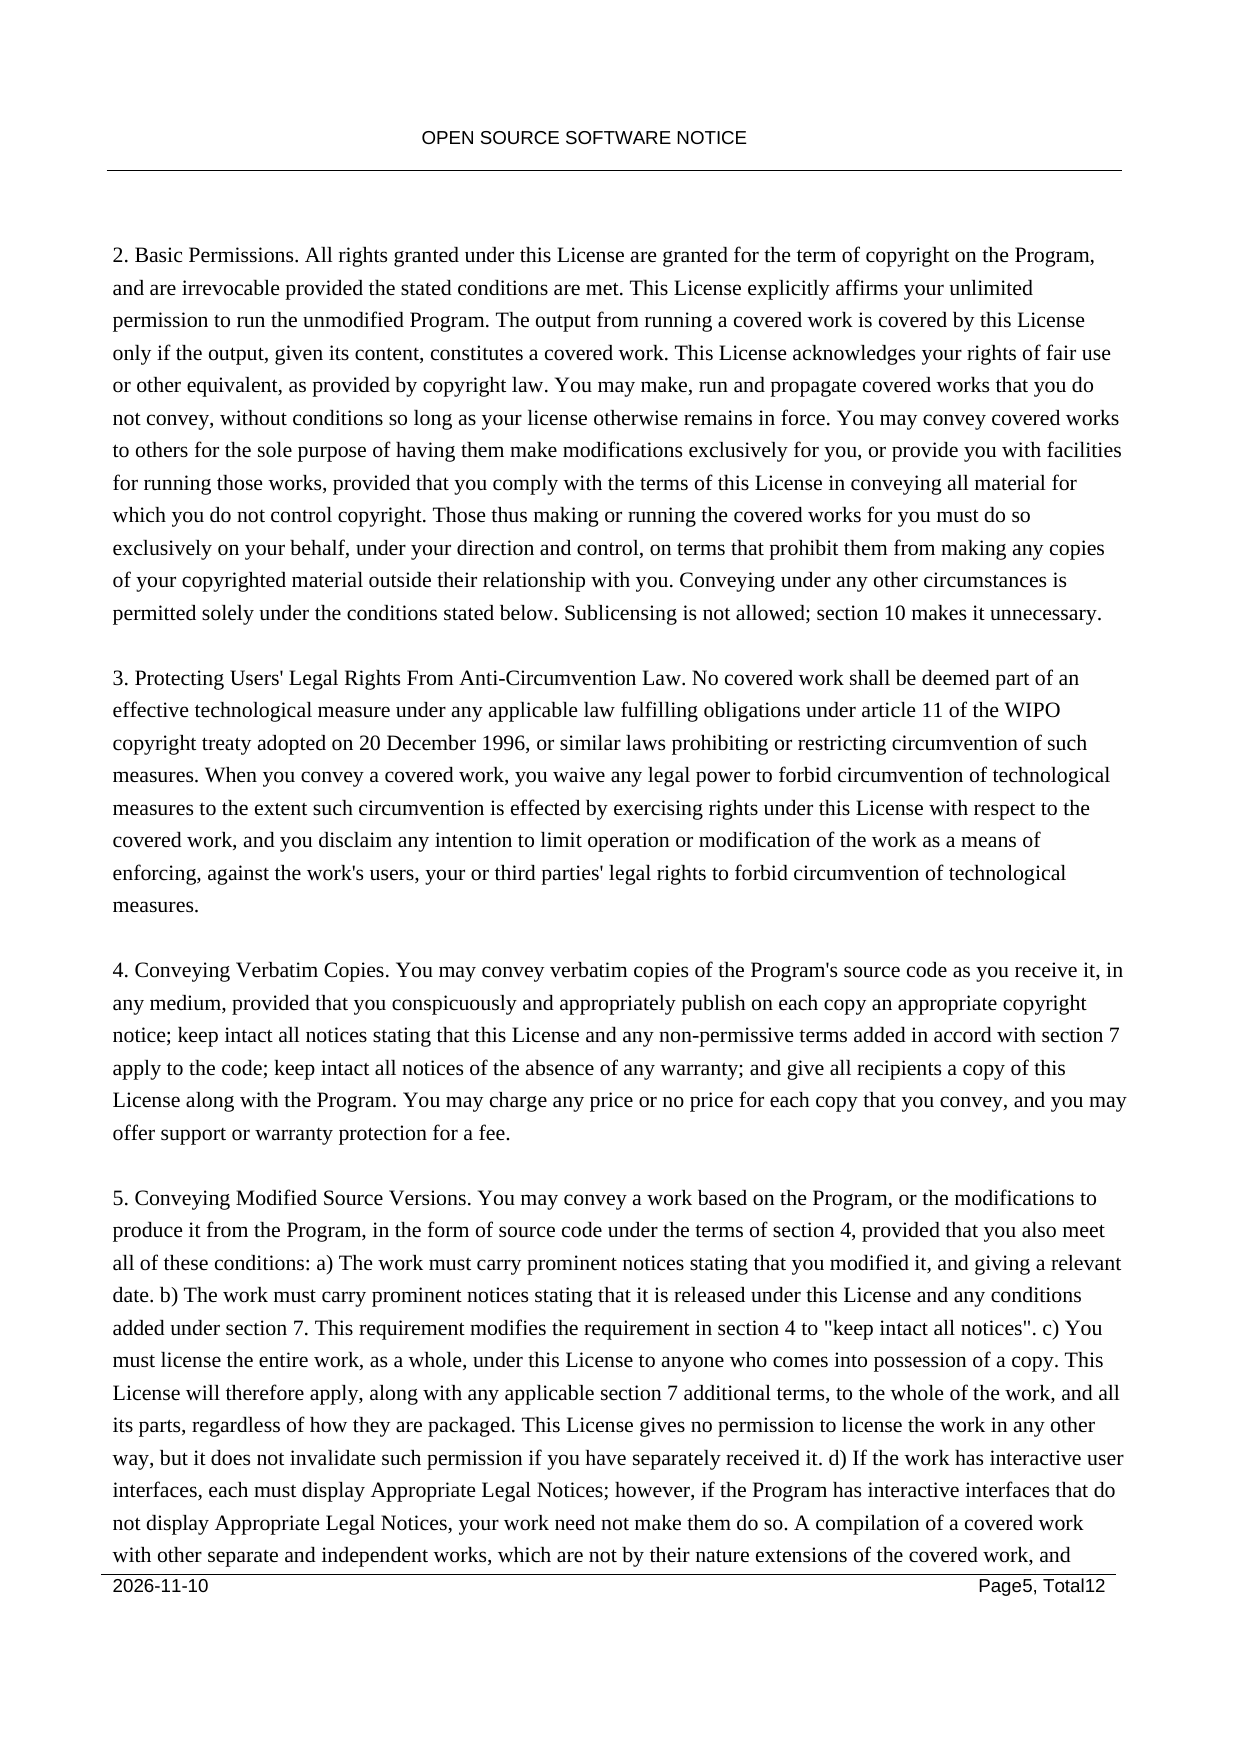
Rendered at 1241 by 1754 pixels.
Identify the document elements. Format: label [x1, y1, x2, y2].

text [112, 206, 1128, 1571]
